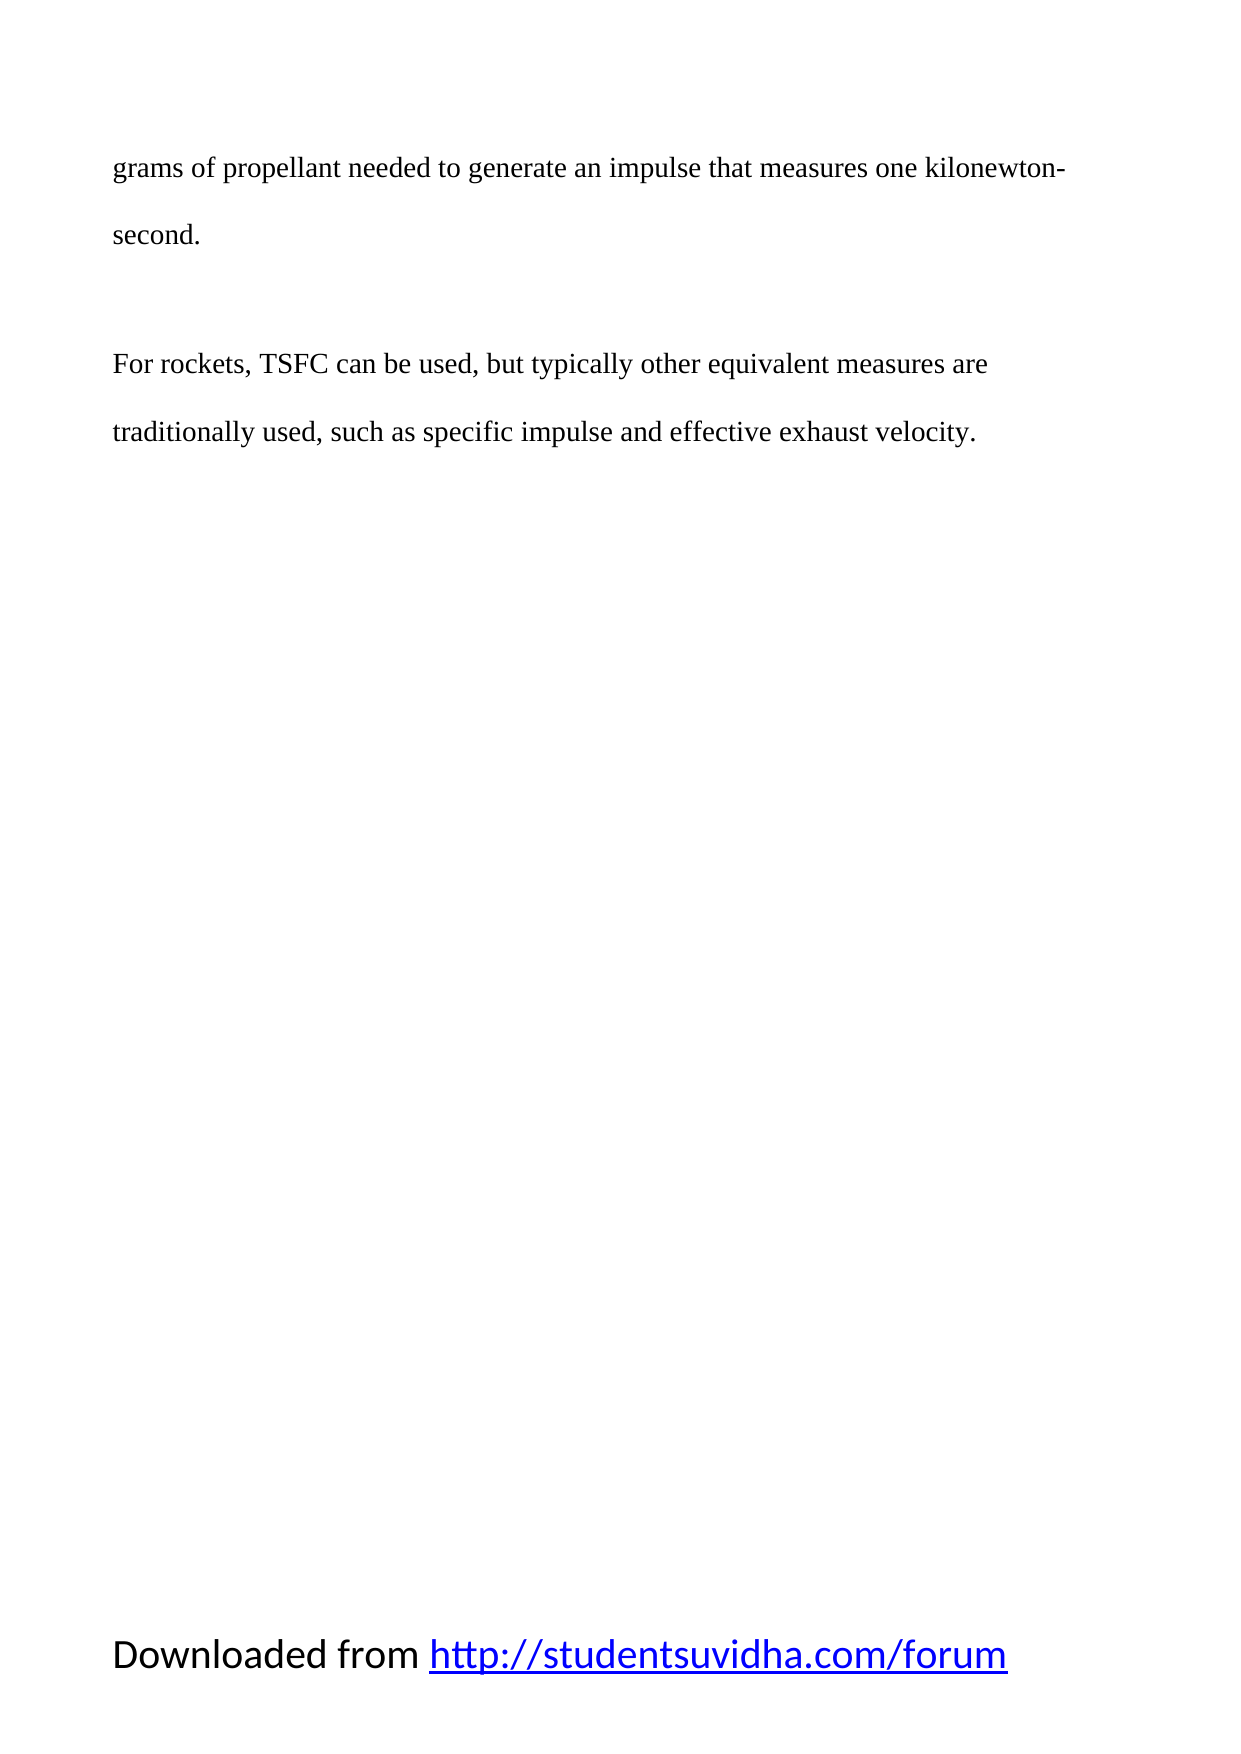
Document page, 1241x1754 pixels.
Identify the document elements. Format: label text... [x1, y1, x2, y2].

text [112, 150, 1128, 251]
text For rockets, TSFC can be used, but typically other equivalent measures are traditionally used, such as specific impulse and effective exhaust velocity. [112, 347, 1128, 447]
